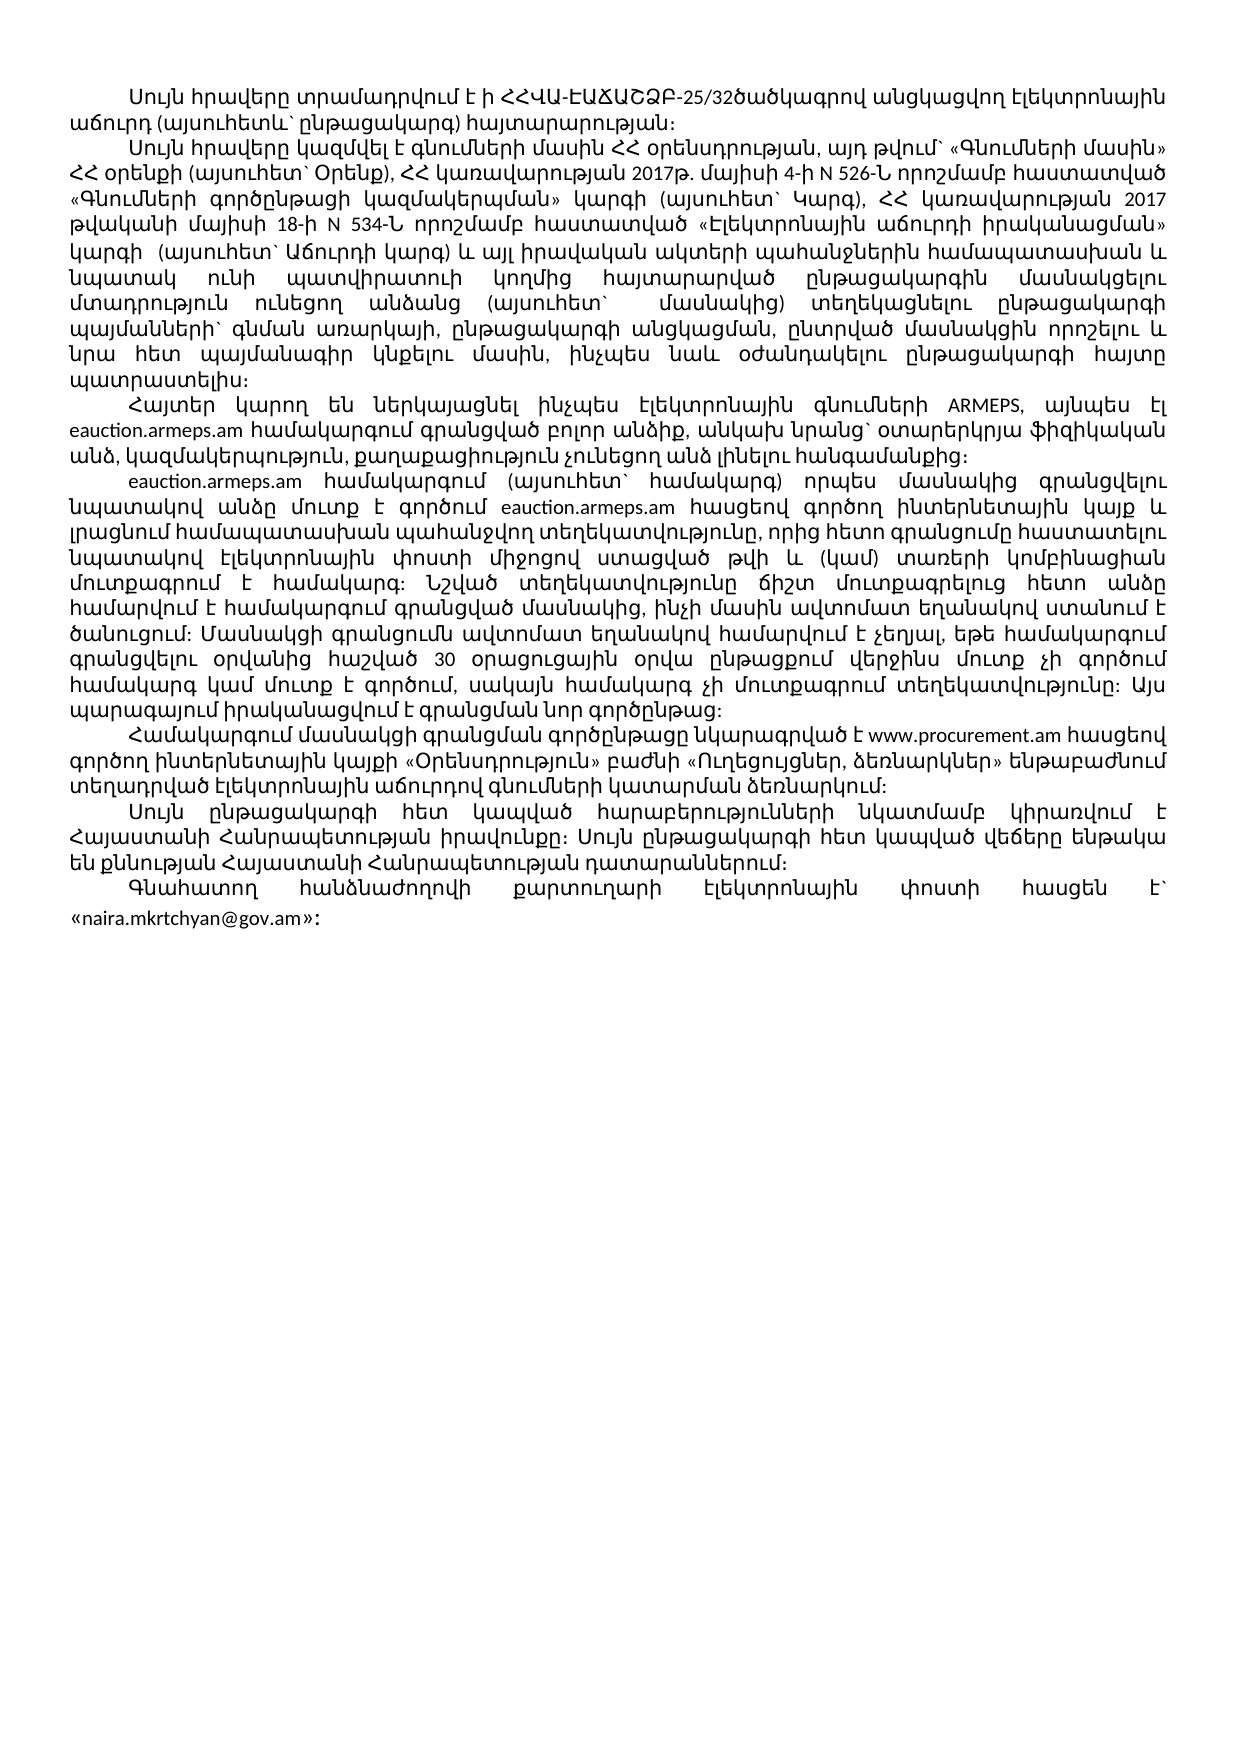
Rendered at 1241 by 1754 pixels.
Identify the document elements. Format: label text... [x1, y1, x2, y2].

text Հայտեր կարող են ներկայացնել ինչպես էլեկտրոնային գնումների ARMEPS, այնպես էլ eauction.armeps.am համակարգում գրանցված բոլոր անձիք, անկախ նրանց` օտարերկրյա ֆիզիկական անձ, կազմակերպություն, քաղաքացիություն չունեցող անձ լինելու հանգամանքից։ [69, 392, 1167, 468]
text eauction.armeps.am համակարգում (այսուհետ` համակարգ) որպես մասնակից գրանցվելու նպատակով անձը մուտք է գործում eauction.armeps.am հասցեով գործող ինտերնետային կայք և լրացնում համապատասխան պահանջվող տեղեկատվությունը, որից հետո գրանցումը հաստատելու նպատակով էլեկտրոնային փոստի միջոցով ստացված թվի և (կամ) տառերի կոմբինացիան մուտքագրում է համակարգ: Նշված տեղեկատվությունը ճիշտ մուտքագրելուց հետո անձը համարվում է համակարգում գրանցված մասնակից, ինչի մասին ավտոմատ եղանակով ստանում է ծանուցում: Մասնակցի գրանցումն ավտոմատ եղանակով համարվում է չեղյալ, եթե համակարգում գրանցվելու օրվանից հաշված 30 օրացուցային օրվա ընթացքում վերջինս մուտք չի գործում համակարգ կամ մուտք է գործում, սակայն համակարգ չի մուտքագրում տեղեկատվությունը: Այս պարագայում իրականացվում է գրանցման նոր գործընթաց: [69, 468, 1167, 723]
text Սույն ընթացակարգի հետ կապված հարաբերությունների նկատմամբ կիրառվում է Հայաստանի Հանրապետության իրավունքը։ Սույն ընթացակարգի հետ կապված վեճերը ենթակա են քննության Հայաստանի Հանրապետության դատարաններում։ [69, 799, 1167, 875]
text Համակարգում մասնակցի գրանցման գործընթացը նկարագրված է www.procurement.am հասցեով գործող ինտերնետային կայքի «Օրենսդրություն» բաժնի «Ուղեցույցներ, ձեռնարկներ» ենթաբաժնում տեղադրված էլեկտրոնային աճուրդով գնումների կատարման ձեռնարկում: [69, 723, 1167, 799]
text Գնահատող հանձնաժողովի քարտուղարի էլեկտրոնային փոստի հասցեն է` «naira.mkrtchyan@gov.am»: [69, 875, 1167, 931]
text Սույն հրավերը տրամադրվում է ի ՀՀՎԱ-ԷԱՃԱՇՁԲ-25/32ծածկագրով անցկացվող էլեկտրոնային աճուրդ (այսուհետև` ընթացակարգ) հայտարարության։ [69, 84, 1167, 135]
text Սույն հրավերը կազմվել է գնումների մասին ՀՀ օրենսդրության, այդ թվում` «Գնումների մասին» ՀՀ օրենքի (այսուհետ` Օրենք), ՀՀ կառավարության 2017թ. մայիսի 4-ի N 526-Ն որոշմամբ հաստատված «Գնումների գործընթացի կազմակերպման» կարգի (այսուհետ` Կարգ), ՀՀ կառավարության 2017 թվականի մայիսի 18-ի N 534-Ն որոշմամբ հաստատված «Էլեկտրոնային աճուրդի իրականացման» կարգի (այսուհետ` Աճուրդի կարգ) և այլ իրավական ակտերի պահանջներին համապատասխան և նպատակ ունի պատվիրատուի կողմից հայտարարված ընթացակարգին մասնակցելու մտադրություն ունեցող անձանց (այսուհետ` մասնակից) տեղեկացնելու ընթացակարգի պայմանների` գնման առարկայի, ընթացակարգի անցկացման, ընտրված մասնակցին որոշելու և նրա հետ պայմանագիր կնքելու մասին, ինչպես նաև օժանդակելու ընթացակարգի հայտը պատրաստելիս։ [69, 135, 1167, 392]
